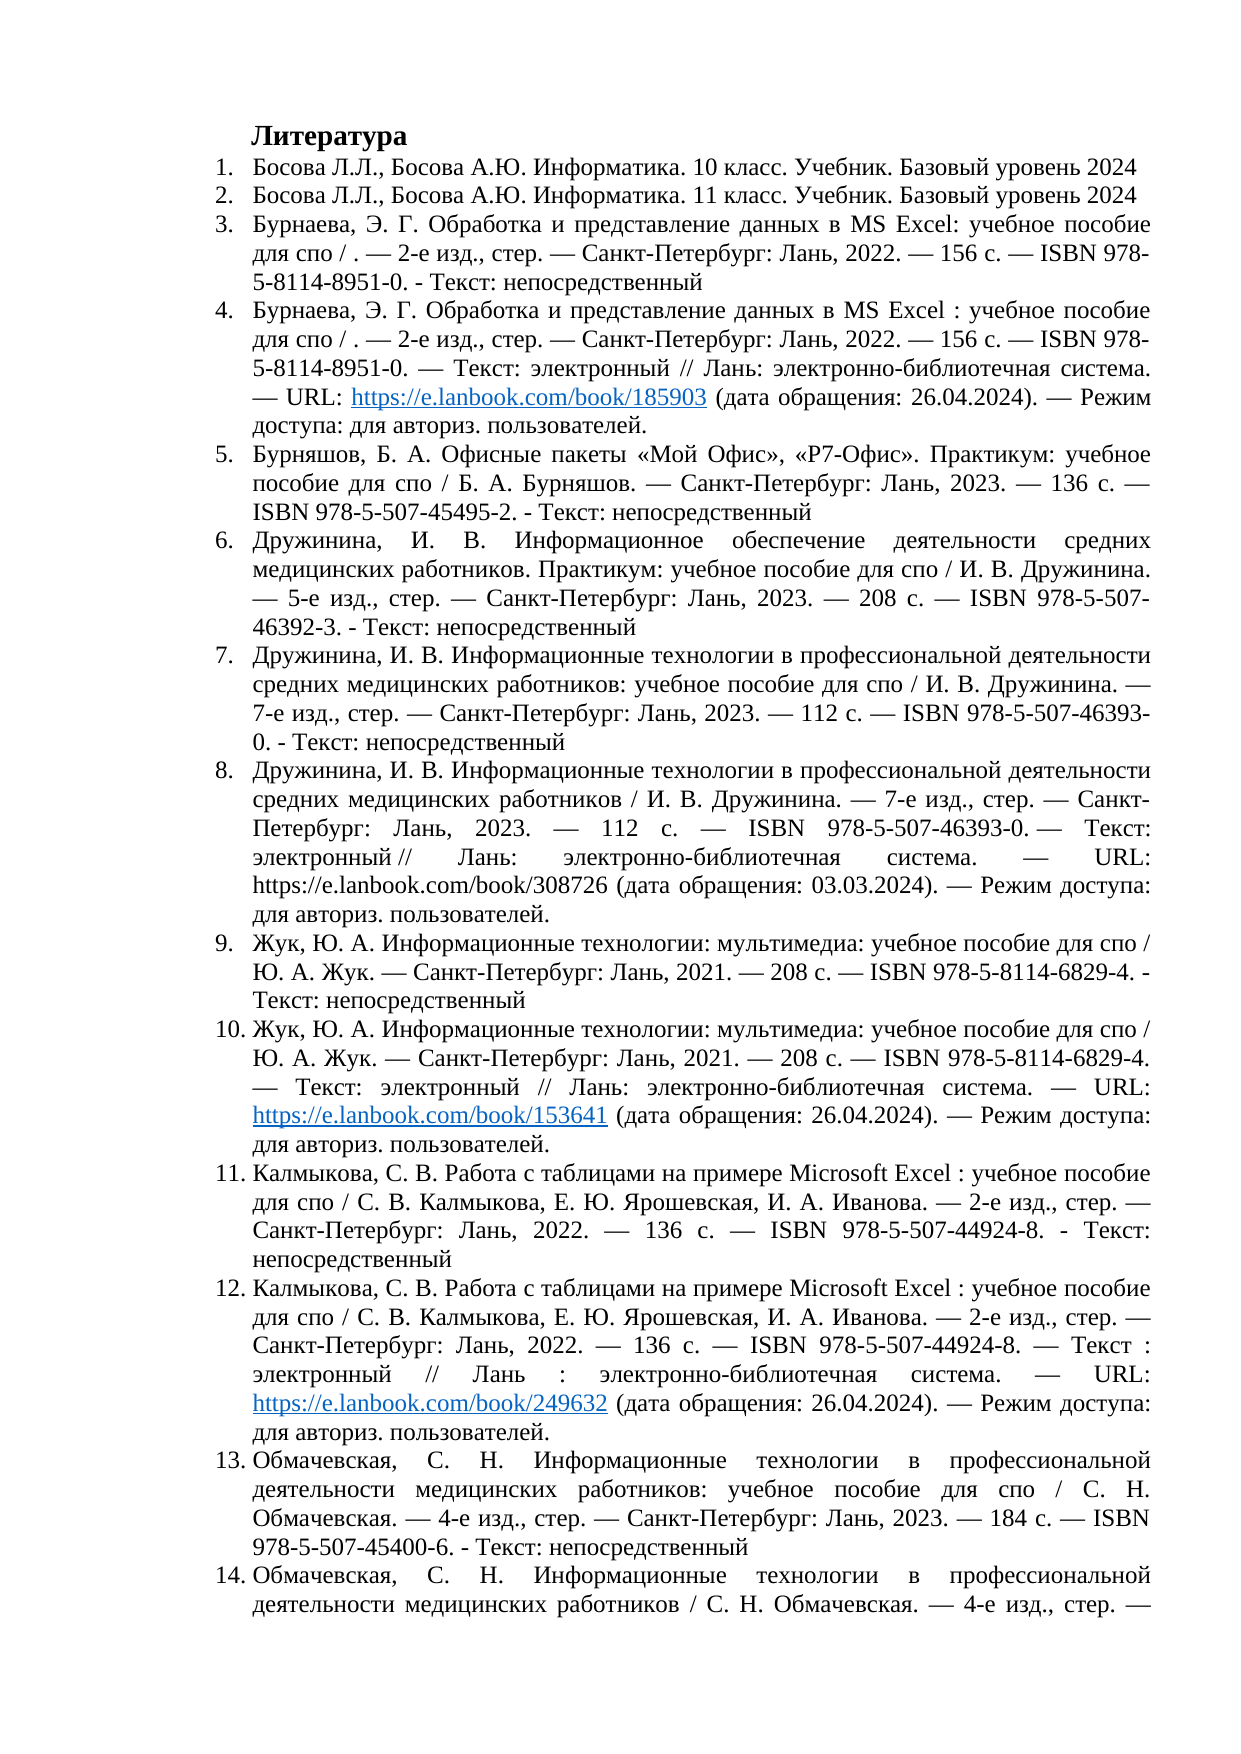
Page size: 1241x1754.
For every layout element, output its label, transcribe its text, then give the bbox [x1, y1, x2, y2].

list Бурнаева, Э. Г. Обработка и представление данных в MS Excel : учебное пособие для спо / . — 2-е изд., стер. — Санкт-Петербург: Лань, 2022. — 156 с. — ISBN 978-5-8114-8951-0. — Текст: электронный // Лань: электронно-библиотечная система. — URL: https://e.lanbook.com/book/185903 (дата обращения: 26.04.2024). — Режим доступа: для авториз. пользователей. [215, 295, 1152, 439]
text Литература [177, 118, 1152, 152]
list Бурняшов, Б. А. Офисные пакеты «Мой Офис», «Р7-Офис». Практикум: учебное пособие для спо / Б. А. Бурняшов. — Санкт-Петербург: Лань, 2023. — 136 с. — ISBN 978-5-507-45495-2. - Текст: непосредственный [215, 439, 1152, 525]
list Жук, Ю. А. Информационные технологии: мультимедиа: учебное пособие для спо / Ю. А. Жук. — Санкт-Петербург: Лань, 2021. — 208 с. — ISBN 978-5-8114-6829-4. — Текст: электронный // Лань: электронно-библиотечная система. — URL: https://e.lanbook.com/book/153641 (дата обращения: 26.04.2024). — Режим доступа: для авториз. пользователей. [215, 1014, 1152, 1158]
list Дружинина, И. В. Информационные технологии в профессиональной деятельности средних медицинских работников / И. В. Дружинина. — 7-е изд., стер. — Санкт-Петербург: Лань, 2023. — 112 с. — ISBN 978-5-507-46393-0. — Текст: электронный // Лань: электронно-библиотечная система. — URL: https://e.lanbook.com/book/308726 (дата обращения: 03.03.2024). — Режим доступа: для авториз. пользователей. [215, 755, 1152, 928]
list Жук, Ю. А. Информационные технологии: мультимедиа: учебное пособие для спо / Ю. А. Жук. — Санкт-Петербург: Лань, 2021. — 208 с. — ISBN 978-5-8114-6829-4. - Текст: непосредственный [215, 928, 1152, 1014]
list Дружинина, И. В. Информационные технологии в профессиональной деятельности средних медицинских работников: учебное пособие для спо / И. В. Дружинина. — 7-е изд., стер. — Санкт-Петербург: Лань, 2023. — 112 с. — ISBN 978-5-507-46393-0. - Текст: непосредственный [215, 640, 1152, 755]
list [215, 1560, 1152, 1618]
list Босова Л.Л., Босова А.Ю. Информатика. 10 класс. Учебник. Базовый уровень 2024 [215, 152, 1152, 180]
list Дружинина, И. В. Информационное обеспечение деятельности средних медицинских работников. Практикум: учебное пособие для спо / И. В. Дружинина. — 5-е изд., стер. — Санкт-Петербург: Лань, 2023. — 208 с. — ISBN 978-5-507-46392-3. - Текст: непосредственный [215, 525, 1152, 640]
list Босова Л.Л., Босова А.Ю. Информатика. 11 класс. Учебник. Базовый уровень 2024 [215, 180, 1152, 209]
list Калмыкова, С. В. Работа с таблицами на примере Microsoft Excel : учебное пособие для спо / С. В. Калмыкова, Е. Ю. Ярошевская, И. А. Иванова. — 2-е изд., стер. — Санкт-Петербург: Лань, 2022. — 136 с. — ISBN 978-5-507-44924-8. - Текст: непосредственный [215, 1158, 1152, 1273]
list Калмыкова, С. В. Работа с таблицами на примере Microsoft Excel : учебное пособие для спо / С. В. Калмыкова, Е. Ю. Ярошевская, И. А. Иванова. — 2-е изд., стер. — Санкт-Петербург: Лань, 2022. — 136 с. — ISBN 978-5-507-44924-8. — Текст : электронный // Лань : электронно-библиотечная система. — URL: https://e.lanbook.com/book/249632 (дата обращения: 26.04.2024). — Режим доступа: для авториз. пользователей. [215, 1273, 1152, 1445]
list Бурнаева, Э. Г. Обработка и представление данных в MS Excel: учебное пособие для спо / . — 2-е изд., стер. — Санкт-Петербург: Лань, 2022. — 156 с. — ISBN 978-5-8114-8951-0. - Текст: непосредственный [215, 209, 1152, 295]
list Обмачевская, С. Н. Информационные технологии в профессиональной деятельности медицинских работников: учебное пособие для спо / С. Н. Обмачевская. — 4-е изд., стер. — Санкт-Петербург: Лань, 2023. — 184 с. — ISBN 978-5-507-45400-6. - Текст: непосредственный [215, 1445, 1152, 1560]
